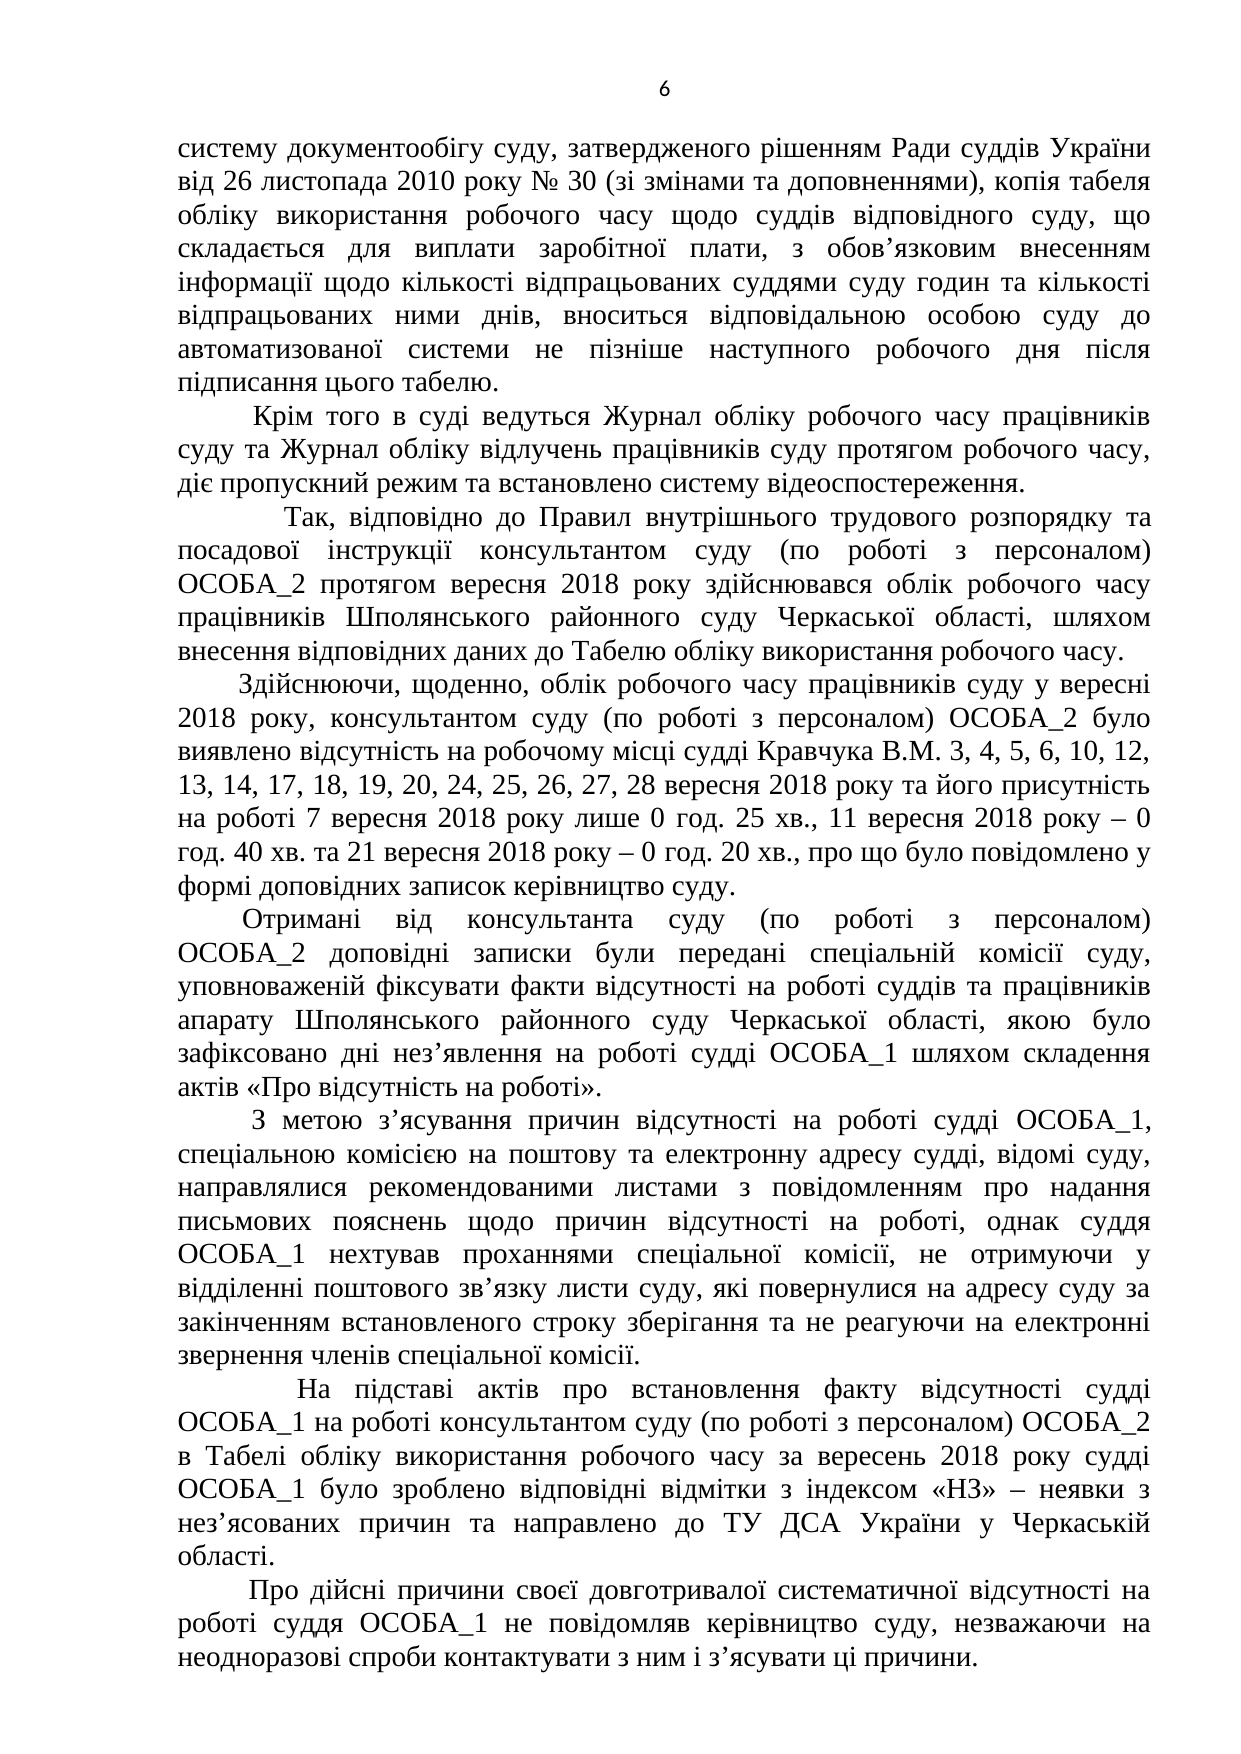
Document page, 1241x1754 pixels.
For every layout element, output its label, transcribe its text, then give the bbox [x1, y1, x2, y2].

text Так, відповідно до Правил внутрішнього трудового розпорядку та посадової інструкції консультантом суду (по роботі з персоналом) ОСОБА_2 протягом вересня 2018 року здійснювався облік робочого часу працівників Шполянського районного суду Черкаської області, шляхом внесення відповідних даних до Табелю обліку використання робочого часу. [177, 499, 1152, 666]
text З метою з’ясування причин відсутності на роботі судді ОСОБА_1, спеціальною комісією на поштову та електронну адресу судді, відомі суду, направлялися рекомендованими листами з повідомленням про надання письмових пояснень щодо причин відсутності на роботі, однак суддя ОСОБА_1 нехтував проханнями спеціальної комісії, не отримуючи у відділенні поштового зв’язку листи суду, які повернулися на адресу суду за закінченням встановленого строку зберігання та не реагуючи на електронні звернення членів спеціальної комісії. [177, 1102, 1152, 1371]
text Отримані від консультанта суду (по роботі з персоналом) ОСОБА_2 доповідні записки були передані спеціальній комісії суду, уповноваженій фіксувати факти відсутності на роботі суддів та працівників апарату Шполянського районного суду Черкаської області, якою було зафіксовано дні нез’явлення на роботі судді ОСОБА_1 шляхом складення актів «Про відсутність на роботі». [177, 901, 1152, 1102]
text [177, 130, 1152, 398]
text На підставі актів про встановлення факту відсутності судді ОСОБА_1 на роботі консультантом суду (по роботі з персоналом) ОСОБА_2 в Табелі обліку використання робочого часу за вересень 2018 року судді ОСОБА_1 було зроблено відповідні відмітки з індексом «НЗ» – неявки з нез’ясованих причин та направлено до ТУ ДСА України у Черкаській області. [177, 1371, 1152, 1572]
text Крім того в суді ведуться Журнал обліку робочого часу працівників суду та Журнал обліку відлучень працівників суду протягом робочого часу, діє пропускний режим та встановлено систему відеоспостереження. [177, 398, 1152, 499]
text Здійснюючи, щоденно, облік робочого часу працівників суду у вересні 2018 року, консультантом суду (по роботі з персоналом) ОСОБА_2 було виявлено відсутність на робочому місці судді Кравчука В.М. 3, 4, 5, 6, 10, 12, 13, 14, 17, 18, 19, 20, 24, 25, 26, 27, 28 вересня 2018 року та його присутність на роботі 7 вересня 2018 року лише 0 год. 25 хв., 11 вересня 2018 року – 0 год. 40 хв. та 21 вересня 2018 року – 0 год. 20 хв., про що було повідомлено у формі доповідних записок керівництво суду. [177, 666, 1152, 901]
text Про дійсні причини своєї довготривалої систематичної відсутності на роботі суддя ОСОБА_1 не повідомляв керівництво суду, незважаючи на неодноразові спроби контактувати з ним і з’ясувати ці причини. [177, 1572, 1152, 1673]
